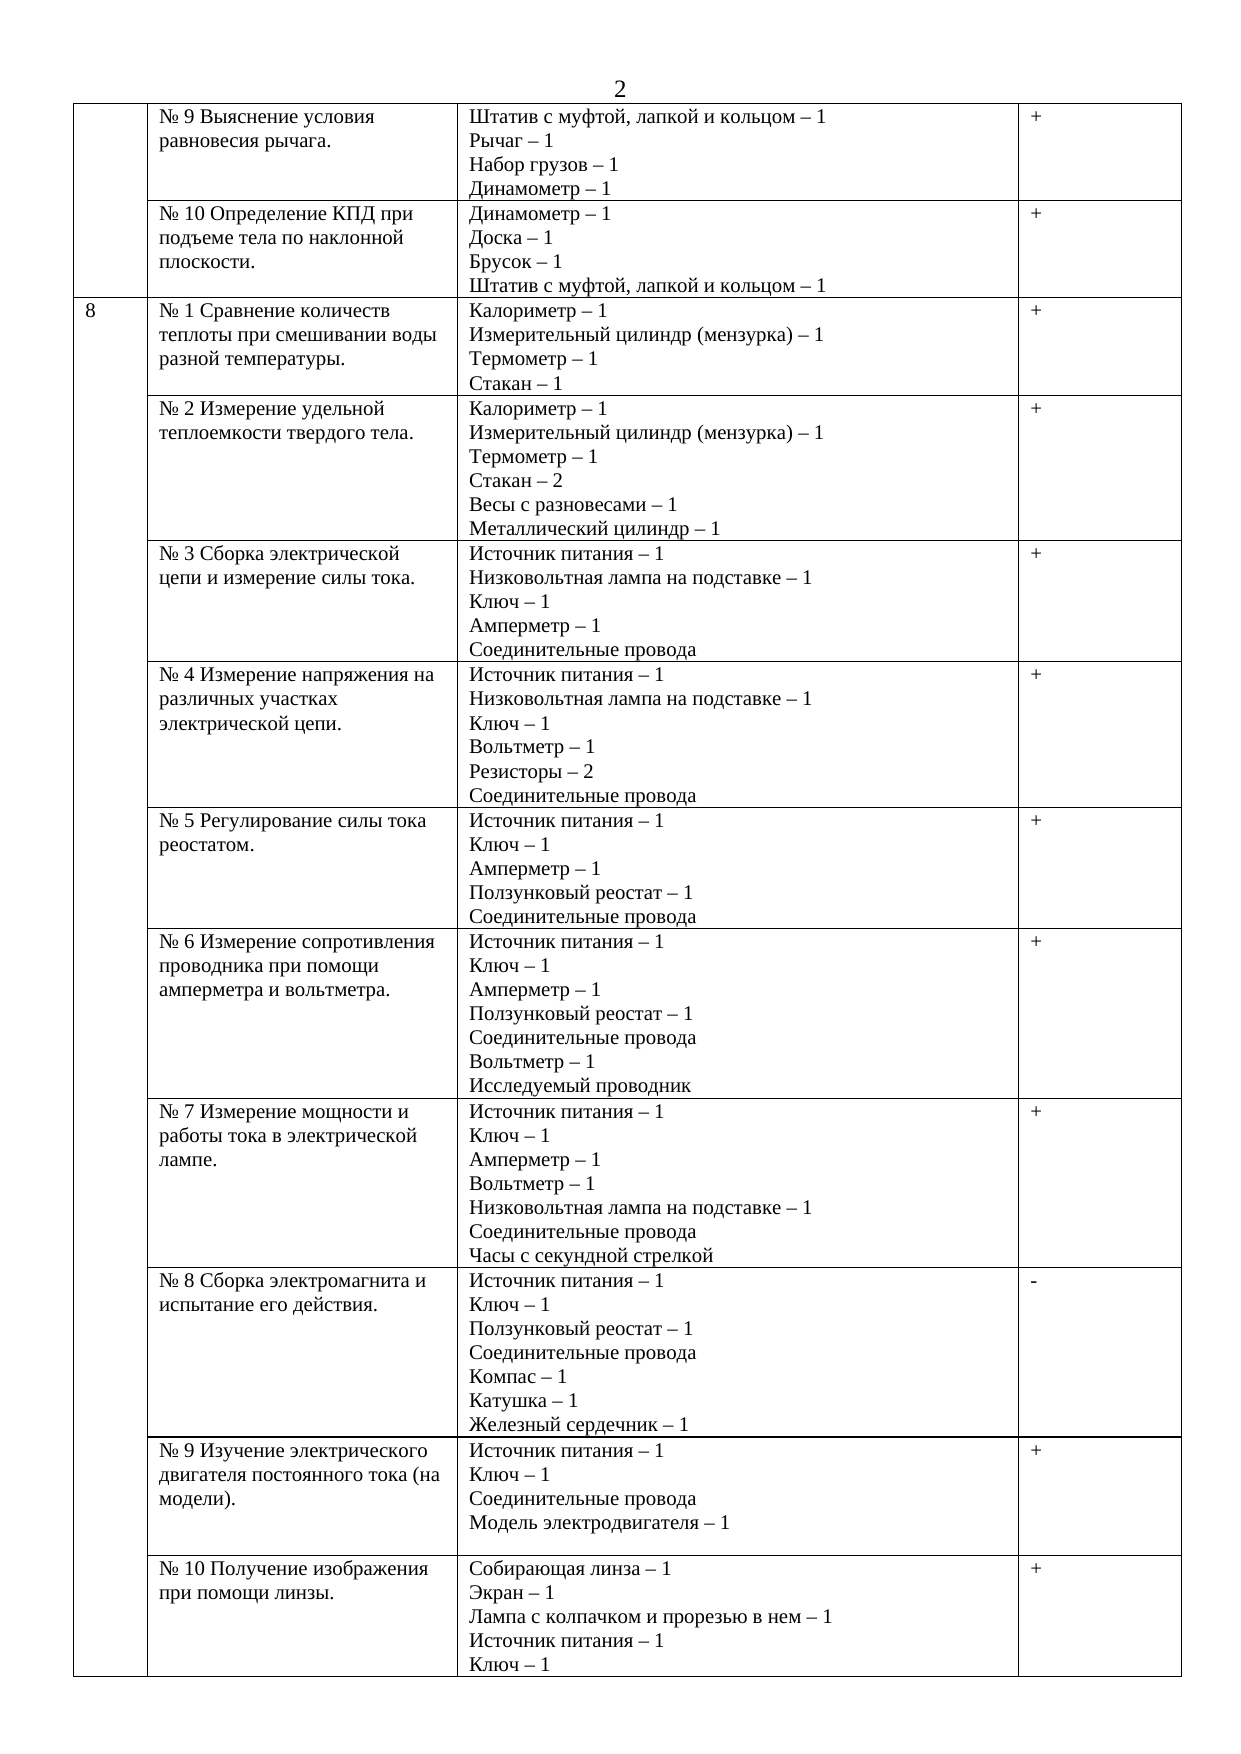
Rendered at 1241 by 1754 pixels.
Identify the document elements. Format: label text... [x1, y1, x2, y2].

table_cell № 7 Измерение мощности и работы тока в электрической лампе. [148, 1099, 457, 1267]
table_cell + [1019, 396, 1181, 540]
table_cell № 5 Регулирование силы тока реостатом. [148, 808, 457, 928]
table_cell № 3 Сборка электрической цепи и измерение силы тока. [148, 541, 457, 661]
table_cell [458, 1556, 1018, 1676]
table_cell Источник питания – 1 Ключ – 1 Амперметр – 1 Ползунковый реостат – 1 Соединительные провода Вольтметр – 1 Исследуемый проводник [458, 929, 1018, 1097]
table_cell № 4 Измерение напряжения на различных участках электрической цепи. [148, 662, 457, 807]
table_cell + [1019, 298, 1181, 394]
table_cell Источник питания – 1 Низковольтная лампа на подставке – 1 Ключ – 1 Вольтметр – 1 Резисторы – 2 Соединительные провода [458, 662, 1018, 807]
table_cell + [1019, 1556, 1181, 1676]
table_cell 8 [74, 298, 147, 1676]
table_cell + [1019, 1438, 1181, 1554]
table_cell № 1 Сравнение количеств теплоты при смешивании воды разной температуры. [148, 298, 457, 394]
table_cell № 10 Определение КПД при подъеме тела по наклонной плоскости. [148, 201, 457, 297]
table_cell Источник питания – 1 Ключ – 1 Ползунковый реостат – 1 Соединительные провода Компас – 1 Катушка – 1 Железный сердечник – 1 [458, 1268, 1018, 1436]
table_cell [148, 1556, 457, 1676]
table_cell + [1019, 662, 1181, 807]
table_cell Источник питания – 1 Ключ – 1 Амперметр – 1 Вольтметр – 1 Низковольтная лампа на подставке – 1 Соединительные провода Часы с секундной стрелкой [458, 1099, 1018, 1267]
table_cell № 9 Изучение электрического двигателя постоянного тока (на модели). [148, 1438, 457, 1554]
table_cell + [1019, 541, 1181, 661]
table_cell Калориметр – 1 Измерительный цилиндр (мензурка) – 1 Термометр – 1 Стакан – 1 [458, 298, 1018, 394]
table_cell Штатив с муфтой, лапкой и кольцом – 1 Рычаг – 1 Набор грузов – 1 Динамометр – 1 [458, 104, 1018, 200]
table_cell Динамометр – 1 Доска – 1 Брусок – 1 Штатив с муфтой, лапкой и кольцом – 1 [458, 201, 1018, 297]
table_cell - [1019, 1268, 1181, 1436]
table_cell № 9 Выяснение условия равновесия рычага. [148, 104, 457, 200]
table_cell Источник питания – 1 Ключ – 1 Соединительные провода Модель электродвигателя – 1 [458, 1438, 1018, 1554]
table_cell № 2 Измерение удельной теплоемкости твердого тела. [148, 396, 457, 540]
table_cell Источник питания – 1 Ключ – 1 Амперметр – 1 Ползунковый реостат – 1 Соединительные провода [458, 808, 1018, 928]
table_cell + [1019, 1099, 1181, 1267]
table_cell + [1019, 808, 1181, 928]
table_cell + [1019, 104, 1181, 200]
table_cell Источник питания – 1 Низковольтная лампа на подставке – 1 Ключ – 1 Амперметр – 1 Соединительные провода [458, 541, 1018, 661]
table_cell № 8 Сборка электромагнита и испытание его действия. [148, 1268, 457, 1436]
table_cell + [1019, 201, 1181, 297]
table_cell № 6 Измерение сопротивления проводника при помощи амперметра и вольтметра. [148, 929, 457, 1097]
table_cell Калориметр – 1 Измерительный цилиндр (мензурка) – 1 Термометр – 1 Стакан – 2 Весы с разновесами – 1 Металлический цилиндр – 1 [458, 396, 1018, 540]
table_cell + [1019, 929, 1181, 1097]
